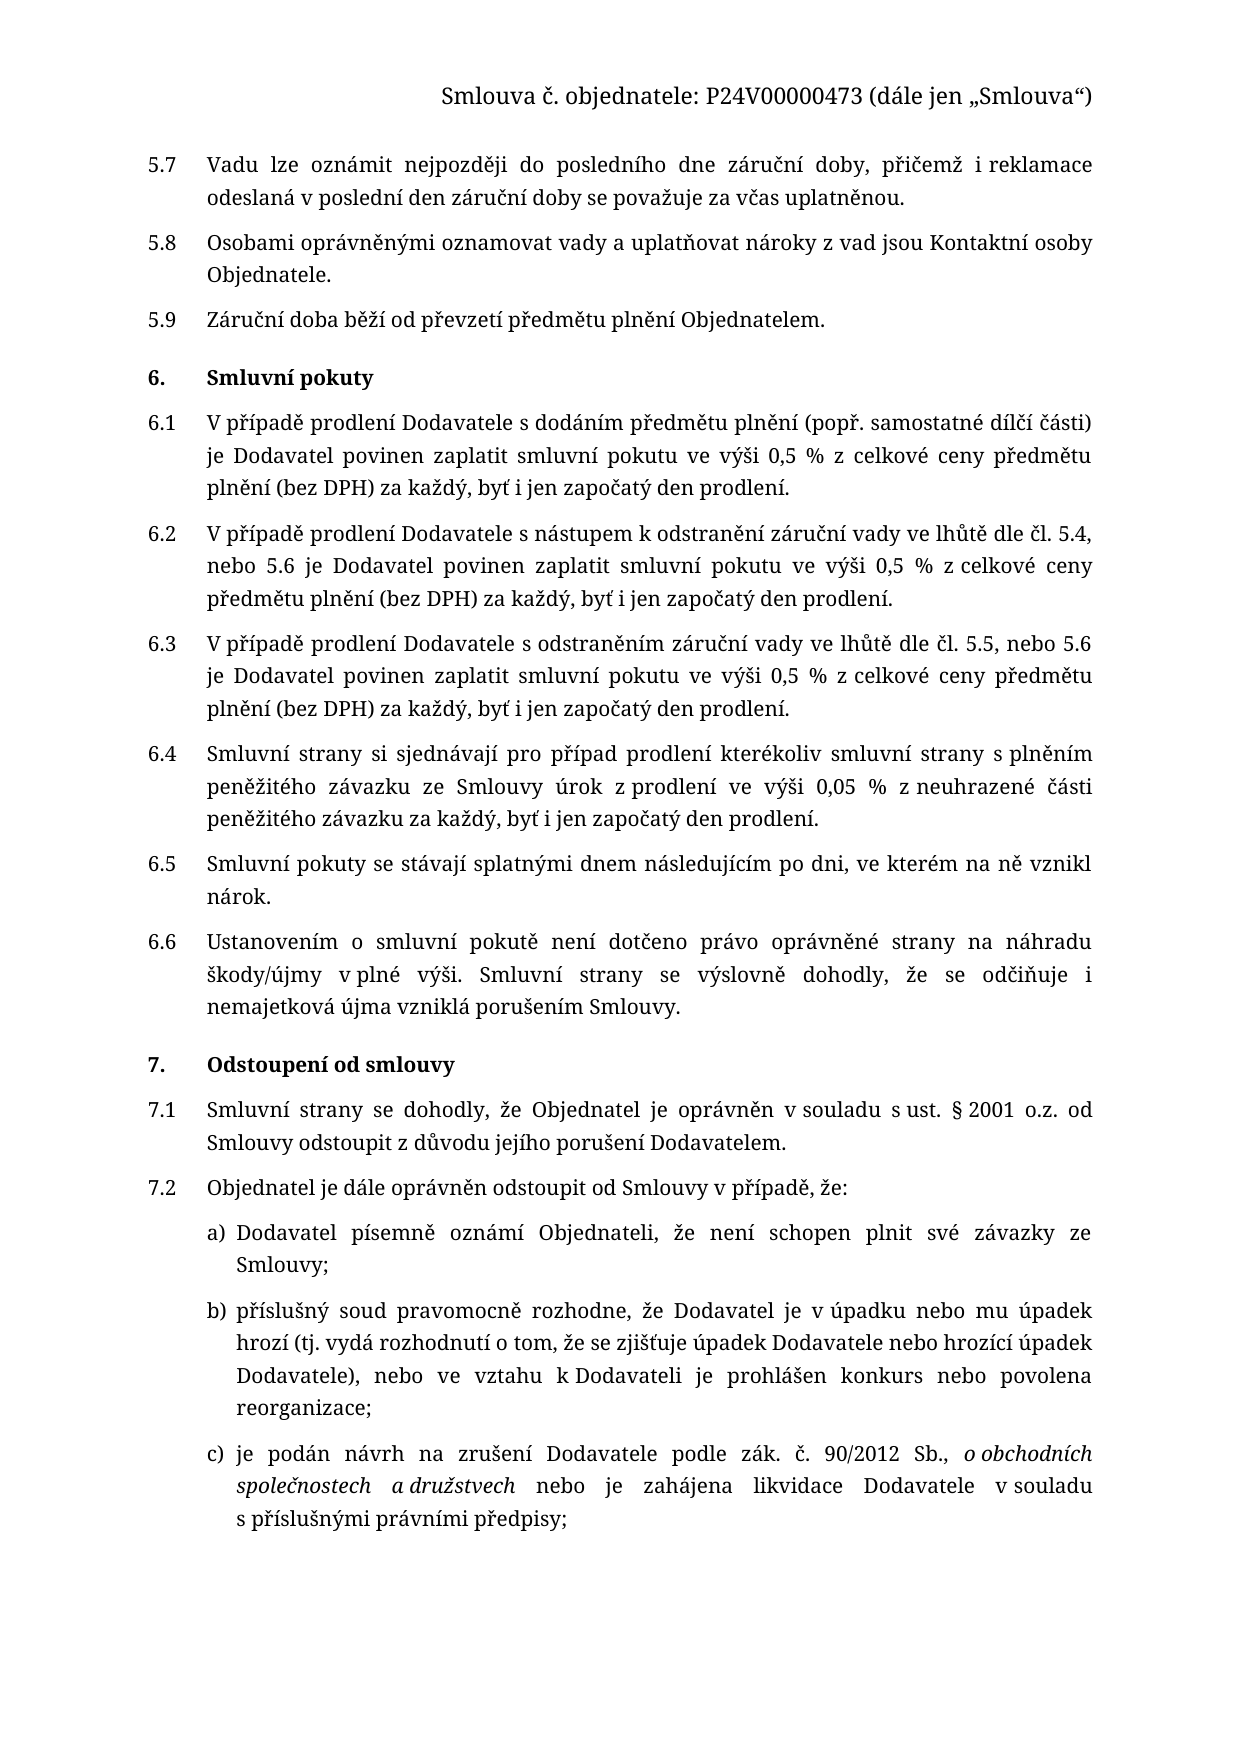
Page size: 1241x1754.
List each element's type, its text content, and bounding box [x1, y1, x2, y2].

list Smluvní strany se dohodly, že Objednatel je oprávněn v souladu s ust. § 2001 o.z. od Smlouvy odstoupit z důvodu jejího porušení Dodavatelem. [148, 1095, 1093, 1156]
list Osobami oprávněnými oznamovat vady a uplatňovat nároky z vad jsou Kontaktní osoby Objednatele. [148, 228, 1093, 289]
list je podán návrh na zrušení Dodavatele podle zák. č. 90/2012 Sb., o obchodních společnostech a družstvech nebo je zahájena likvidace Dodavatele v souladu s příslušnými právními předpisy; [207, 1439, 1093, 1532]
list V případě prodlení Dodavatele s dodáním předmětu plnění (popř. samostatné dílčí části) je Dodavatel povinen zaplatit smluvní pokutu ve výši 0,5 % z celkové ceny předmětu plnění (bez DPH) za každý, byť i jen započatý den prodlení. [148, 408, 1093, 502]
list Dodavatel písemně oznámí Objednateli, že není schopen plnit své závazky ze Smlouvy; [207, 1218, 1093, 1279]
list Smluvní pokuty se stávají splatnými dnem následujícím po dni, ve kterém na ně vznikl nárok. [148, 849, 1093, 911]
list V případě prodlení Dodavatele s nástupem k odstranění záruční vady ve lhůtě dle čl. 5.4, nebo 5.6 je Dodavatel povinen zaplatit smluvní pokutu ve výši 0,5 % z celkové ceny předmětu plnění (bez DPH) za každý, byť i jen započatý den prodlení. [148, 519, 1093, 612]
list Smluvní strany si sjednávají pro případ prodlení kterékoliv smluvní strany s plněním peněžitého závazku ze Smlouvy úrok z prodlení ve výši 0,05 % z neuhrazené části peněžitého závazku za každý, byť i jen započatý den prodlení. [148, 739, 1093, 833]
list příslušný soud pravomocně rozhodne, že Dodavatel je v úpadku nebo mu úpadek hrozí (tj. vydá rozhodnutí o tom, že se zjišťuje úpadek Dodavatele nebo hrozící úpadek Dodavatele), nebo ve vztahu k Dodavateli je prohlášen konkurs nebo povolena reorganizace; [207, 1296, 1093, 1422]
list Odstoupení od smlouvy [148, 1050, 1093, 1078]
list Smluvní pokuty [148, 363, 1093, 392]
list Ustanovením o smluvní pokutě není dotčeno právo oprávněné strany na náhradu škody/újmy v plné výši. Smluvní strany se výslovně dohodly, že se odčiňuje i nemajetková újma vzniklá porušením Smlouvy. [148, 927, 1093, 1021]
list Záruční doba běží od převzetí předmětu plnění Objednatelem. [148, 306, 1093, 334]
list V případě prodlení Dodavatele s odstraněním záruční vady ve lhůtě dle čl. 5.5, nebo 5.6 je Dodavatel povinen zaplatit smluvní pokutu ve výši 0,5 % z celkové ceny předmětu plnění (bez DPH) za každý, byť i jen započatý den prodlení. [148, 629, 1093, 723]
list Vadu lze oznámit nejpozději do posledního dne záruční doby, přičemž i reklamace odeslaná v poslední den záruční doby se považuje za včas uplatněnou. [148, 150, 1093, 211]
list Objednatel je dále oprávněn odstoupit od Smlouvy v případě, že: [148, 1173, 1093, 1201]
